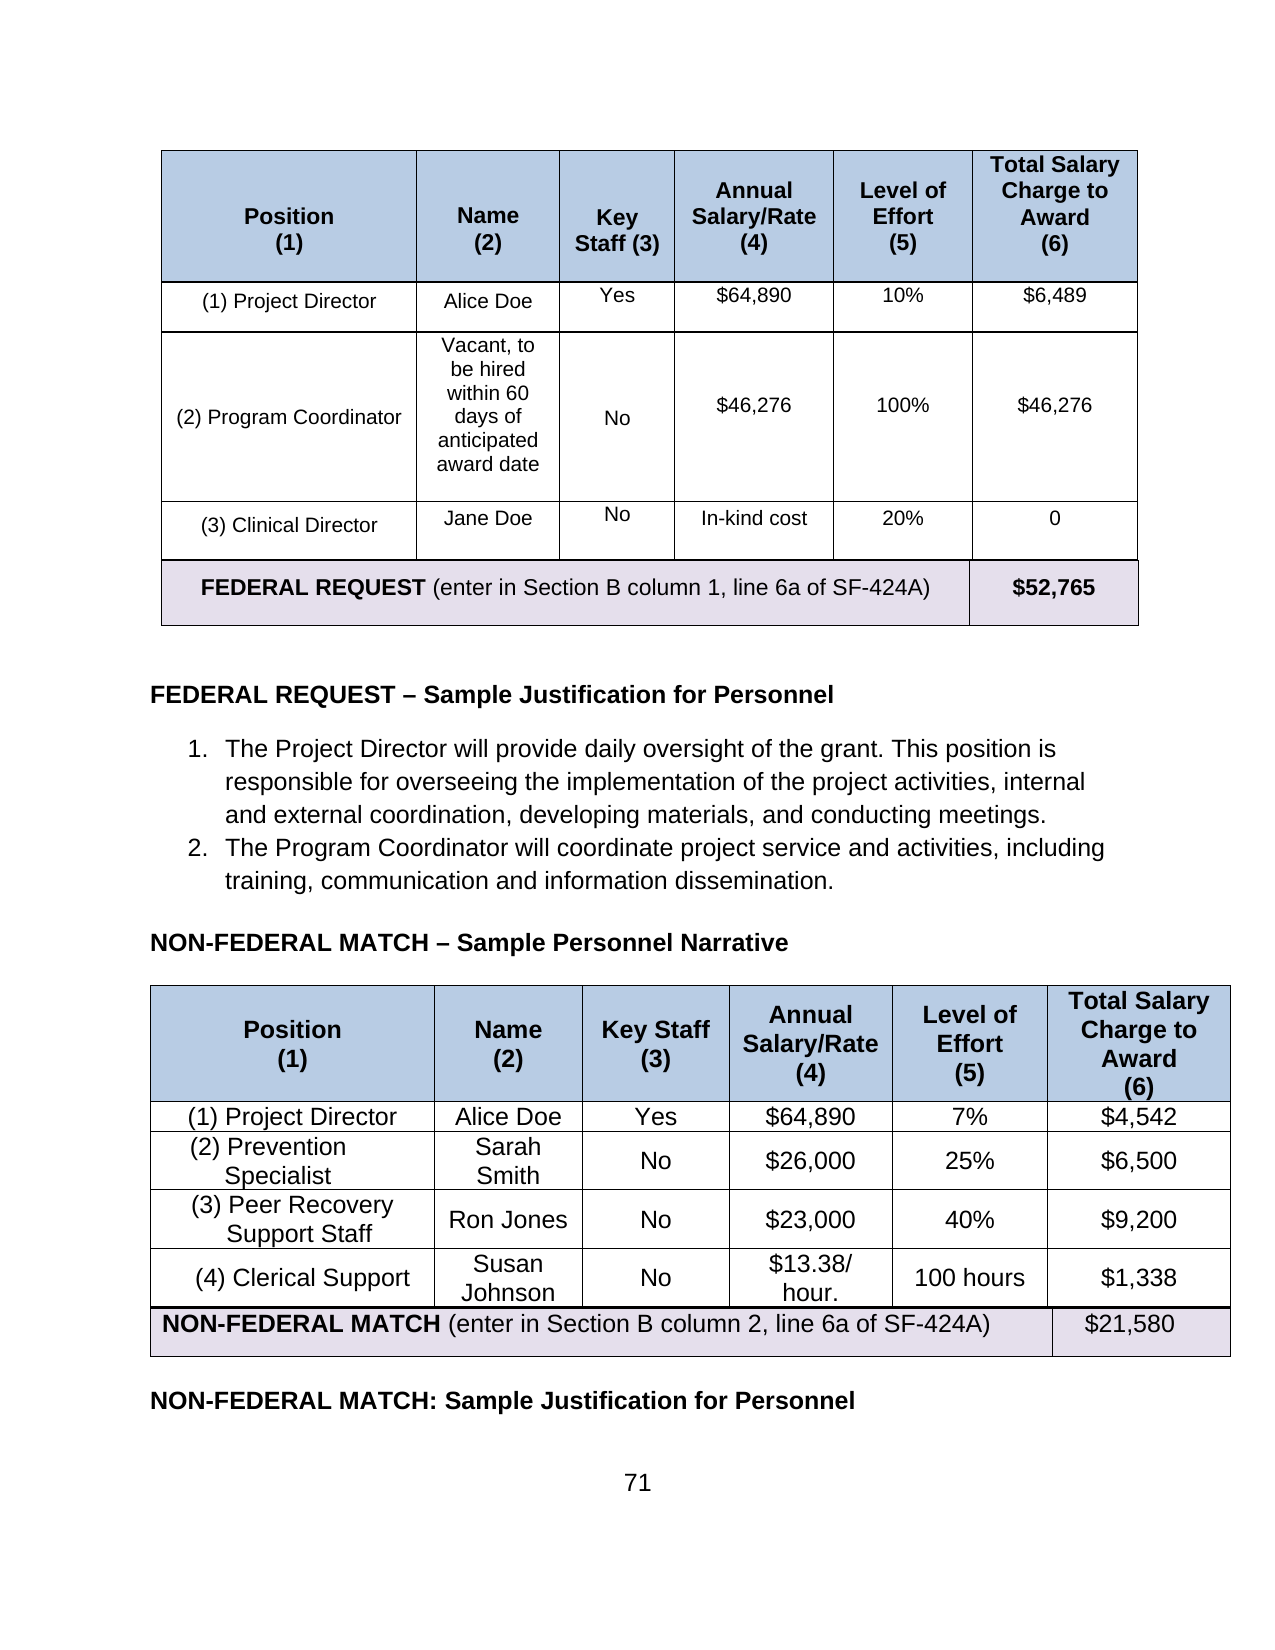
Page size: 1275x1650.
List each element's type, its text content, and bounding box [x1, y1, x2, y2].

table_cell $23,000 [730, 1190, 892, 1248]
table_cell $46,276 [973, 333, 1137, 501]
table_cell No [583, 1190, 729, 1248]
table_cell In-kind cost [675, 502, 833, 559]
table_cell (2) Prevention Specialist [151, 1132, 434, 1189]
table_cell No [560, 333, 674, 501]
table_cell $6,500 [1048, 1132, 1230, 1189]
table_header Level of Effort (5) [893, 986, 1047, 1101]
table_cell (2) Program Coordinator [162, 333, 416, 501]
table_cell (1) Project Director [162, 283, 416, 331]
table_cell No [583, 1249, 729, 1306]
table_cell (3) Peer Recovery Support Staff [151, 1190, 434, 1248]
table_cell Jane Doe [417, 502, 559, 559]
table_cell 0 [973, 502, 1137, 559]
table_header Name (2) [417, 151, 559, 281]
table_cell $4,542 [1048, 1102, 1230, 1131]
table_cell $9,200 [1048, 1190, 1230, 1248]
table_header Annual Salary/Rate (4) [730, 986, 892, 1101]
table_cell 20% [834, 502, 972, 559]
table_cell 100% [834, 333, 972, 501]
table_cell No [560, 502, 674, 559]
table_cell 25% [893, 1132, 1047, 1189]
table_header $52,765 [970, 561, 1138, 625]
table_cell Yes [560, 283, 674, 331]
table_header Name (2) [435, 986, 582, 1101]
table_cell $6,489 [973, 283, 1137, 331]
table_header Annual Salary/Rate (4) [675, 151, 833, 281]
table_header Position (1) [162, 151, 416, 281]
table_cell 7% [893, 1102, 1047, 1131]
table_cell 100 hours [893, 1249, 1047, 1306]
table_header NON-FEDERAL MATCH (enter in Section B column 2, line 6a of SF-424A) [151, 1309, 1052, 1356]
table_header Total Salary Charge to Award (6) [1048, 986, 1230, 1101]
table_cell Susan Johnson [435, 1249, 582, 1306]
table_cell Yes [583, 1102, 729, 1131]
table_cell $46,276 [675, 333, 833, 501]
table_cell 10% [834, 283, 972, 331]
text NON-FEDERAL MATCH – Sample Personnel Narrative [150, 927, 1125, 985]
table_header Level of Effort (5) [834, 151, 972, 281]
table_cell $13.38/hour. [730, 1249, 892, 1306]
table_cell (4) Clerical Support [151, 1249, 434, 1306]
table_header FEDERAL REQUEST (enter in Section B column 1, line 6a of SF-424A) [162, 561, 969, 625]
table_cell Sarah Smith [435, 1132, 582, 1189]
table_cell $64,890 [675, 283, 833, 331]
table_header $21,580 [1053, 1309, 1230, 1356]
table_cell Vacant, to be hired within 60 days of anticipated award date [417, 333, 559, 501]
table_cell Alice Doe [417, 283, 559, 331]
table_cell (1) Project Director [151, 1102, 434, 1131]
table_cell (3) Clinical Director [162, 502, 416, 559]
table_cell Ron Jones [435, 1190, 582, 1248]
table_cell 40% [893, 1190, 1047, 1248]
list The Project Director will provide daily oversight of the grant. This position is responsible for overseeing the implementation of the project activities, internal and external coordination, developing materials, and conducting meetings. [187, 734, 1125, 828]
table_cell No [583, 1132, 729, 1189]
table_cell $1,338 [1048, 1249, 1230, 1306]
table_header Key Staff (3) [583, 986, 729, 1101]
text FEDERAL REQUEST – Sample Justification for Personnel [150, 680, 1125, 709]
text NON-FEDERAL MATCH: Sample Justification for Personnel [150, 1386, 1125, 1415]
table_cell $64,890 [730, 1102, 892, 1131]
table_cell Alice Doe [435, 1102, 582, 1131]
table_header Key Staff (3) [560, 151, 674, 281]
table_header Total Salary Charge to Award (6) [973, 151, 1137, 281]
table_header Position (1) [151, 986, 434, 1101]
table_cell $26,000 [730, 1132, 892, 1189]
list The Program Coordinator will coordinate project service and activities, including training, communication and information dissemination. [187, 833, 1125, 894]
